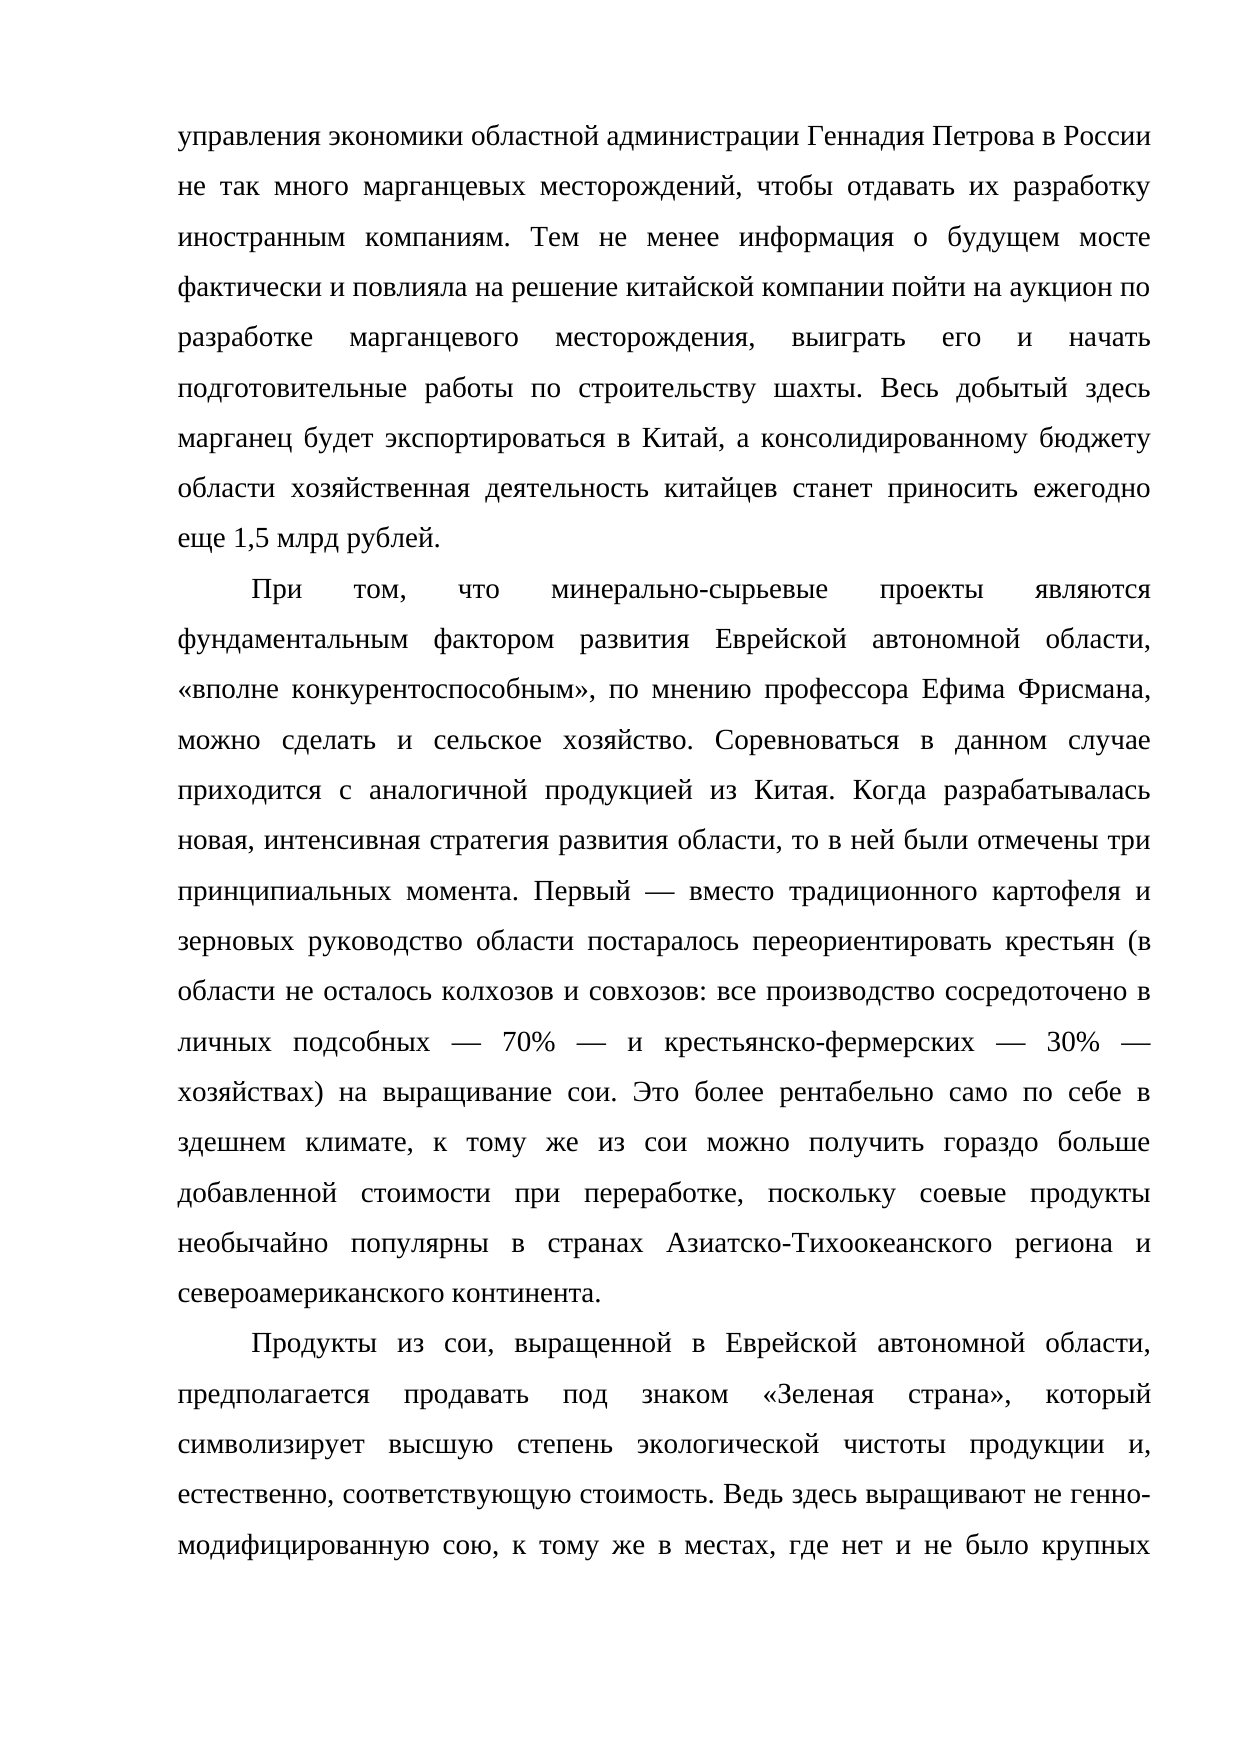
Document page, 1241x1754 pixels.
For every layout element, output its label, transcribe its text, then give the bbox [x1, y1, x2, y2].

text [177, 118, 1152, 554]
text При том, что минерально-сырьевые проекты являются фундаментальным фактором развития Еврейской автономной области, «вполне конкурентоспособным», по мнению профессора Ефима Фрисмана, можно сделать и сельское хозяйство. Соревноваться в данном случае приходится с аналогичной продукцией из Китая. Когда разрабатывалась новая, интенсивная стратегия развития области, то в ней были отмечены три принципиальных момента. Первый — вместо традиционного картофеля и зерновых руководство области постаралось переориентировать крестьян (в области не осталось колхозов и совхозов: все производство сосредоточено в личных подсобных — 70% — и крестьянско-фермерских — 30% — хозяйствах) на выращивание сои. Это более рентабельно само по себе в здешнем климате, к тому же из сои можно получить гораздо больше добавленной стоимости при переработке, поскольку соевые продукты необычайно популярны в странах Азиатско-Тихоокеанского региона и североамериканского континента. [177, 571, 1152, 1309]
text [177, 1326, 1152, 1560]
